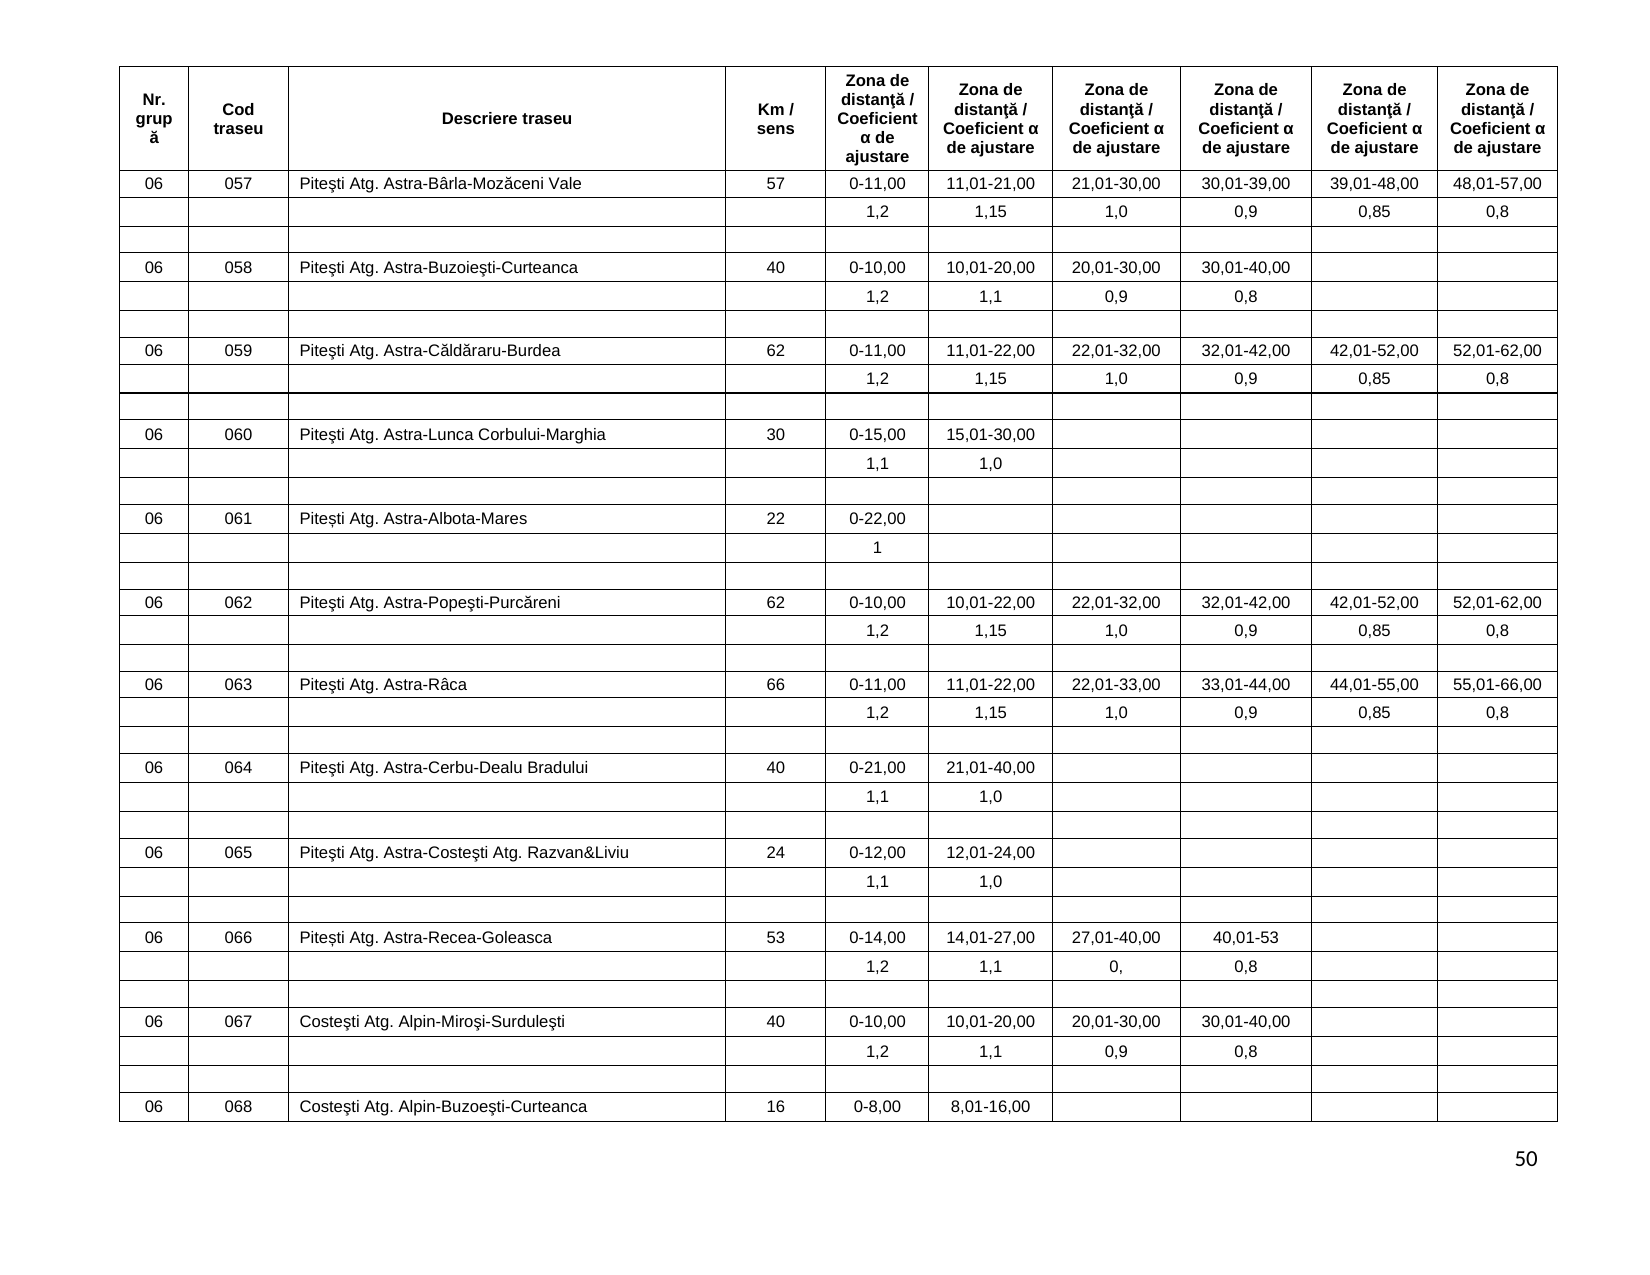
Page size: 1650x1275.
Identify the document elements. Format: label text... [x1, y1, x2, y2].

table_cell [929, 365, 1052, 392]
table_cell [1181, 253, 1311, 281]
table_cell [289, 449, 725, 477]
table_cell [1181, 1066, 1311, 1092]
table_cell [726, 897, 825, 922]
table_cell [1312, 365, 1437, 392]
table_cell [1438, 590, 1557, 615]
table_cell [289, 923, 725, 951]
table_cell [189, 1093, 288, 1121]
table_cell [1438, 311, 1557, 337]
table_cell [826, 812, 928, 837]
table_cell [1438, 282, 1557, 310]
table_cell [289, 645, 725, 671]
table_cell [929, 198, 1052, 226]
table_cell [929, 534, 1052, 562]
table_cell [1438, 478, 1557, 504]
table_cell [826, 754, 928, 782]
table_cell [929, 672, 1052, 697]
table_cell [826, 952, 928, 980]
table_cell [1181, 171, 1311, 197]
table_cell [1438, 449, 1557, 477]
table_header Nr. grupă [120, 67, 188, 170]
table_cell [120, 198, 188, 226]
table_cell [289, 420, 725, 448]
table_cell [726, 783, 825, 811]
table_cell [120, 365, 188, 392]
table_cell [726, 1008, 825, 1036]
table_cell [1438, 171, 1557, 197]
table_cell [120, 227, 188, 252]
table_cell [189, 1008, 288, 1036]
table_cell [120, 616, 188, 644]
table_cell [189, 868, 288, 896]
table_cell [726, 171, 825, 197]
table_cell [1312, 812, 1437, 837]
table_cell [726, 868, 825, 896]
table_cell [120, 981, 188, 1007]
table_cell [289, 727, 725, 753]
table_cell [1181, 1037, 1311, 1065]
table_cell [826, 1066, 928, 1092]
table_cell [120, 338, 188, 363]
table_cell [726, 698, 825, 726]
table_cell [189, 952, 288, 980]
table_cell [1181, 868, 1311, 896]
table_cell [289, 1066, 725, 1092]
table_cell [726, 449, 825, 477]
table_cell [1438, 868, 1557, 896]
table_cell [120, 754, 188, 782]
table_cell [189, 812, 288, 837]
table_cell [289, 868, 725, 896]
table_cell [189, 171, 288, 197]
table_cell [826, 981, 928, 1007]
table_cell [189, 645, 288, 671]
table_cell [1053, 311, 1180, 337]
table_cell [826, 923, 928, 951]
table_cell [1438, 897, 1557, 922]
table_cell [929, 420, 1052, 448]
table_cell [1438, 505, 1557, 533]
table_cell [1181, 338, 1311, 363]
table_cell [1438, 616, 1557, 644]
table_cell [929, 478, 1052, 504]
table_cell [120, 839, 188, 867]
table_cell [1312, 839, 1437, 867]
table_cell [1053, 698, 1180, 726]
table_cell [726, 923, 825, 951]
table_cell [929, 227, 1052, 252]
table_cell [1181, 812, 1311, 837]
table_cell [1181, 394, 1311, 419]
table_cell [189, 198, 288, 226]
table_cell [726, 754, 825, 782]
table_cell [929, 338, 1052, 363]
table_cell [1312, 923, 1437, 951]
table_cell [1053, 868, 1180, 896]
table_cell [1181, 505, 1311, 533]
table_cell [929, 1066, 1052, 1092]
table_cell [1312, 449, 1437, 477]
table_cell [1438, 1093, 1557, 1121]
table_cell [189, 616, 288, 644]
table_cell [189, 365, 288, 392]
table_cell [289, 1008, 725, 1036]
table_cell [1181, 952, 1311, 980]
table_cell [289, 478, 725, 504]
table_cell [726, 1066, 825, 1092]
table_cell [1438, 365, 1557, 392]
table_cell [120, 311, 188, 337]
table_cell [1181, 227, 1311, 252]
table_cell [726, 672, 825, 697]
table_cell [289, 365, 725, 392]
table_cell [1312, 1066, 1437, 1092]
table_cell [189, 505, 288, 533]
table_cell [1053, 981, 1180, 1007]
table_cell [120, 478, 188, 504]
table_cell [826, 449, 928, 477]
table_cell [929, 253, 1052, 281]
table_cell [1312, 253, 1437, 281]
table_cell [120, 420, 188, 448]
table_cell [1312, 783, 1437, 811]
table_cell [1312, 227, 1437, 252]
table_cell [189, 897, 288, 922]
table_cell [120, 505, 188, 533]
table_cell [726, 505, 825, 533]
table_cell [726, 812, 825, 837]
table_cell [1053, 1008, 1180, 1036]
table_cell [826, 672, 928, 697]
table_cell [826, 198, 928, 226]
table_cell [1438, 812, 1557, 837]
table_header Zona de distanţă / Coeficient α de ajustare [1053, 67, 1180, 170]
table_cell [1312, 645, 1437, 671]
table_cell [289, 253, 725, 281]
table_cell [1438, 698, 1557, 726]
table_header Zona de distanţă / Coeficient α de ajustare [826, 67, 928, 170]
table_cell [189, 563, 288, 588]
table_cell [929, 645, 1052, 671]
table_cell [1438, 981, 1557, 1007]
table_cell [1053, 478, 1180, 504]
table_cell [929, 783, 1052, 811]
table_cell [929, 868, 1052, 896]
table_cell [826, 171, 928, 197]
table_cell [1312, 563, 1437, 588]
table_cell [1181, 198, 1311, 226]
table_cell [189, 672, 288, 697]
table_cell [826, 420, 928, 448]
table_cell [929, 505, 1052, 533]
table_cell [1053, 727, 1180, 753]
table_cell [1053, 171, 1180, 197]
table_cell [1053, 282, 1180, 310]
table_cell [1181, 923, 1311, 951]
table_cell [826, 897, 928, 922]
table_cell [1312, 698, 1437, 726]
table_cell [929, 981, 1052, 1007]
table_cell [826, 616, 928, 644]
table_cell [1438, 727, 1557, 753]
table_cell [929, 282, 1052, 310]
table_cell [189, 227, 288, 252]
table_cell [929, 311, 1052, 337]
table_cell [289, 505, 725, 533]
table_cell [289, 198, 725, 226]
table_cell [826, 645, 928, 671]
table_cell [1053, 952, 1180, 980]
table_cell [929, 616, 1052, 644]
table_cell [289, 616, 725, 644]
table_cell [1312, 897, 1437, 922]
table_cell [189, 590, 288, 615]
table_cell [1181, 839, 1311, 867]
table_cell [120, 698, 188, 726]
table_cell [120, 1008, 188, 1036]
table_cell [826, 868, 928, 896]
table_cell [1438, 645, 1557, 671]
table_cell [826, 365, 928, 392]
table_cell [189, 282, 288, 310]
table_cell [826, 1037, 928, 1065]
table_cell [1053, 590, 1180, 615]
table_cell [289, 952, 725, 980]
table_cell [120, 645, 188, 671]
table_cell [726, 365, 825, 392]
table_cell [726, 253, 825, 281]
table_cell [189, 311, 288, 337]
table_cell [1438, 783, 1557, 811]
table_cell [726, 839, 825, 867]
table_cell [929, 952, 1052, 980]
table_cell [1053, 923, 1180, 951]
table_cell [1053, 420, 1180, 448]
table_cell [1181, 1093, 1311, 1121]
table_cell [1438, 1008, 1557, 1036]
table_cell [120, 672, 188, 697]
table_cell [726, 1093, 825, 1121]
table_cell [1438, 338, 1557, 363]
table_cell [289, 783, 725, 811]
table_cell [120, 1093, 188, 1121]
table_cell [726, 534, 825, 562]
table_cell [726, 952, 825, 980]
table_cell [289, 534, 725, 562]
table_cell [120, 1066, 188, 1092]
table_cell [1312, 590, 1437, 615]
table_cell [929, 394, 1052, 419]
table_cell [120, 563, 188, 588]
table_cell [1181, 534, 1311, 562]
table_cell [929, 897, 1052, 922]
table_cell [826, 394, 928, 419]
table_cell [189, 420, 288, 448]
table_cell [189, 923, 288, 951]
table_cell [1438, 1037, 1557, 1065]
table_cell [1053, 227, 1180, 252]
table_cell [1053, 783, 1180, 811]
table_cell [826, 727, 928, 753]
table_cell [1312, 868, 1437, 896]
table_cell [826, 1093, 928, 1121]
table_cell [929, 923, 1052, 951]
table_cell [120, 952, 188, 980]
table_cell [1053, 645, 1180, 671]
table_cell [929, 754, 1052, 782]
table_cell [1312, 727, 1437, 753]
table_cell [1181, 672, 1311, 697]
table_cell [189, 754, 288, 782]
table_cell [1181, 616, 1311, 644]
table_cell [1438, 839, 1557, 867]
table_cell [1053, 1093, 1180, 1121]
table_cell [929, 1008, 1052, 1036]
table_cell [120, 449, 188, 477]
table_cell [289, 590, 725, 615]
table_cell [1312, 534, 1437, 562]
table_header Zona de distanţă / Coeficient α de ajustare [1438, 67, 1557, 170]
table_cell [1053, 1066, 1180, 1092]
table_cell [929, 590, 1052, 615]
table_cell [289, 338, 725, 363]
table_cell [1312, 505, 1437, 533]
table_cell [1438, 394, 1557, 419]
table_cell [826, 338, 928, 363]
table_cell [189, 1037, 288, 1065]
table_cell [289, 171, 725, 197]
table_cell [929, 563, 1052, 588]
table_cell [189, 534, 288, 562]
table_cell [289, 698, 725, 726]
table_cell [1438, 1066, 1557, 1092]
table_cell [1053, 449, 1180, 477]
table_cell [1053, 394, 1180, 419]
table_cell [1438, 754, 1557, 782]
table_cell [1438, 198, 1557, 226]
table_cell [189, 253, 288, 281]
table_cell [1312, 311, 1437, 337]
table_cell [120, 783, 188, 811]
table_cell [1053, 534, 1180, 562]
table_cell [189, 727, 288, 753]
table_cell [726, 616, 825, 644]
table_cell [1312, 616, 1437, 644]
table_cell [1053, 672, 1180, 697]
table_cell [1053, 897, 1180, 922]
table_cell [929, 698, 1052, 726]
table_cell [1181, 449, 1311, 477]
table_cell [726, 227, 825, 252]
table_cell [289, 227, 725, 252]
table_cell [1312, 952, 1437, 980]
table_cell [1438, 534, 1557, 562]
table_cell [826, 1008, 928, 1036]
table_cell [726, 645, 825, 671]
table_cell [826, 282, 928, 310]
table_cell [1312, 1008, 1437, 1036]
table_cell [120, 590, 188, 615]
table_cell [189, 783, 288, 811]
table_header Zona de distanţă / Coeficient α de ajustare [1181, 67, 1311, 170]
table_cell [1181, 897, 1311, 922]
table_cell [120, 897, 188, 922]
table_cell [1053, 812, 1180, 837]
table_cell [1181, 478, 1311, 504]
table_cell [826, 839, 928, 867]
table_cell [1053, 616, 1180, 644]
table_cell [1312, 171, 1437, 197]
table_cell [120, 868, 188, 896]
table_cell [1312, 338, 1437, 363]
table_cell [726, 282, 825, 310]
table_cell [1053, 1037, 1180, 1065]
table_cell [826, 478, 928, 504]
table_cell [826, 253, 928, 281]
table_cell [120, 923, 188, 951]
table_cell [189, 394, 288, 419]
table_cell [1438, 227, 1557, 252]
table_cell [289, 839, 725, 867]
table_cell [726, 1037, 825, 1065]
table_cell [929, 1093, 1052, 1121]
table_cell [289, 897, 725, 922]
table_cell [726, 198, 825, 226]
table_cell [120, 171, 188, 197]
table_header Cod traseu [189, 67, 288, 170]
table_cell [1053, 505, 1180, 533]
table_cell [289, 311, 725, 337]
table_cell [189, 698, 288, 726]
table_header Km / sens [726, 67, 825, 170]
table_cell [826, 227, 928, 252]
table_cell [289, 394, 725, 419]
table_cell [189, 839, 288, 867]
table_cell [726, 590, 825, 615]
table_header Zona de distanţă / Coeficient α de ajustare [1312, 67, 1437, 170]
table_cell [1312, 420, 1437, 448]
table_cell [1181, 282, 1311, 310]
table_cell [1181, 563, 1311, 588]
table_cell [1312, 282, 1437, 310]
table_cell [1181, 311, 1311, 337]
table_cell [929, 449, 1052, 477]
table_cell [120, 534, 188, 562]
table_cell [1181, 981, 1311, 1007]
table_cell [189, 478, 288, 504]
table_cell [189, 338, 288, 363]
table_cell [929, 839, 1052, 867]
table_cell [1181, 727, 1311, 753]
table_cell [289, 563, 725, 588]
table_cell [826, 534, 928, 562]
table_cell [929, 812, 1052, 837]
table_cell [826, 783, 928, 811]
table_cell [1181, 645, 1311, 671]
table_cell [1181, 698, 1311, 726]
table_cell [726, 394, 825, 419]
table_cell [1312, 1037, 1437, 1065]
table_header Zona de distanţă / Coeficient α de ajustare [929, 67, 1052, 170]
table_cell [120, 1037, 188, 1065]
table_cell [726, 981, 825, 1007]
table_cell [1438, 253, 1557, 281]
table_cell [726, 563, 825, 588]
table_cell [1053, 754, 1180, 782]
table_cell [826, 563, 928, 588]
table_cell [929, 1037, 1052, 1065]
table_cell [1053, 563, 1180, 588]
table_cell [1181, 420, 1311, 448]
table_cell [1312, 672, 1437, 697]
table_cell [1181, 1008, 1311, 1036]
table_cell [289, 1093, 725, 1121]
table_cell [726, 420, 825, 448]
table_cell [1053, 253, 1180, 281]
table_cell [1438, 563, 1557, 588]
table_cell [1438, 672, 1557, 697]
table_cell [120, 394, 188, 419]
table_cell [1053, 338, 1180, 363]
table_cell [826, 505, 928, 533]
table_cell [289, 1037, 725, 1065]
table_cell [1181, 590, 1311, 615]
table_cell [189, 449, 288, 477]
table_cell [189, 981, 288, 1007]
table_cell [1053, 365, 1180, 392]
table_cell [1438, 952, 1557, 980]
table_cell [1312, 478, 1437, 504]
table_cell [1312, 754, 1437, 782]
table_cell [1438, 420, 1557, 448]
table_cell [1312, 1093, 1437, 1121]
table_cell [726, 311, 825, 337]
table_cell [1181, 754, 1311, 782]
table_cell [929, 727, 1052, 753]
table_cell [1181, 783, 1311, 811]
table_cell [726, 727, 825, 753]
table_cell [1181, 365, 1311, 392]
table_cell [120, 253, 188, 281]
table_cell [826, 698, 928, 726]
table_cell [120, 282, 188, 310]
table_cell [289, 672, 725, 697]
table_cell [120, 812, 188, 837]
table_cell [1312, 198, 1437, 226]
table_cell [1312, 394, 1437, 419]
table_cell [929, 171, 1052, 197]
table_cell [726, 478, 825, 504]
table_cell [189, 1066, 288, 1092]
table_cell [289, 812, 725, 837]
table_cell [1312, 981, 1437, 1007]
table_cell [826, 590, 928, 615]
table_header Descriere traseu [289, 67, 725, 170]
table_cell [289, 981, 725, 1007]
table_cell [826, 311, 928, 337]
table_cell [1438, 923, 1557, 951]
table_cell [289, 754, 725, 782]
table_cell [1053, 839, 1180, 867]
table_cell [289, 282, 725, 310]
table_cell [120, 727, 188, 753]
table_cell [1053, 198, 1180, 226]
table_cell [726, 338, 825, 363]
